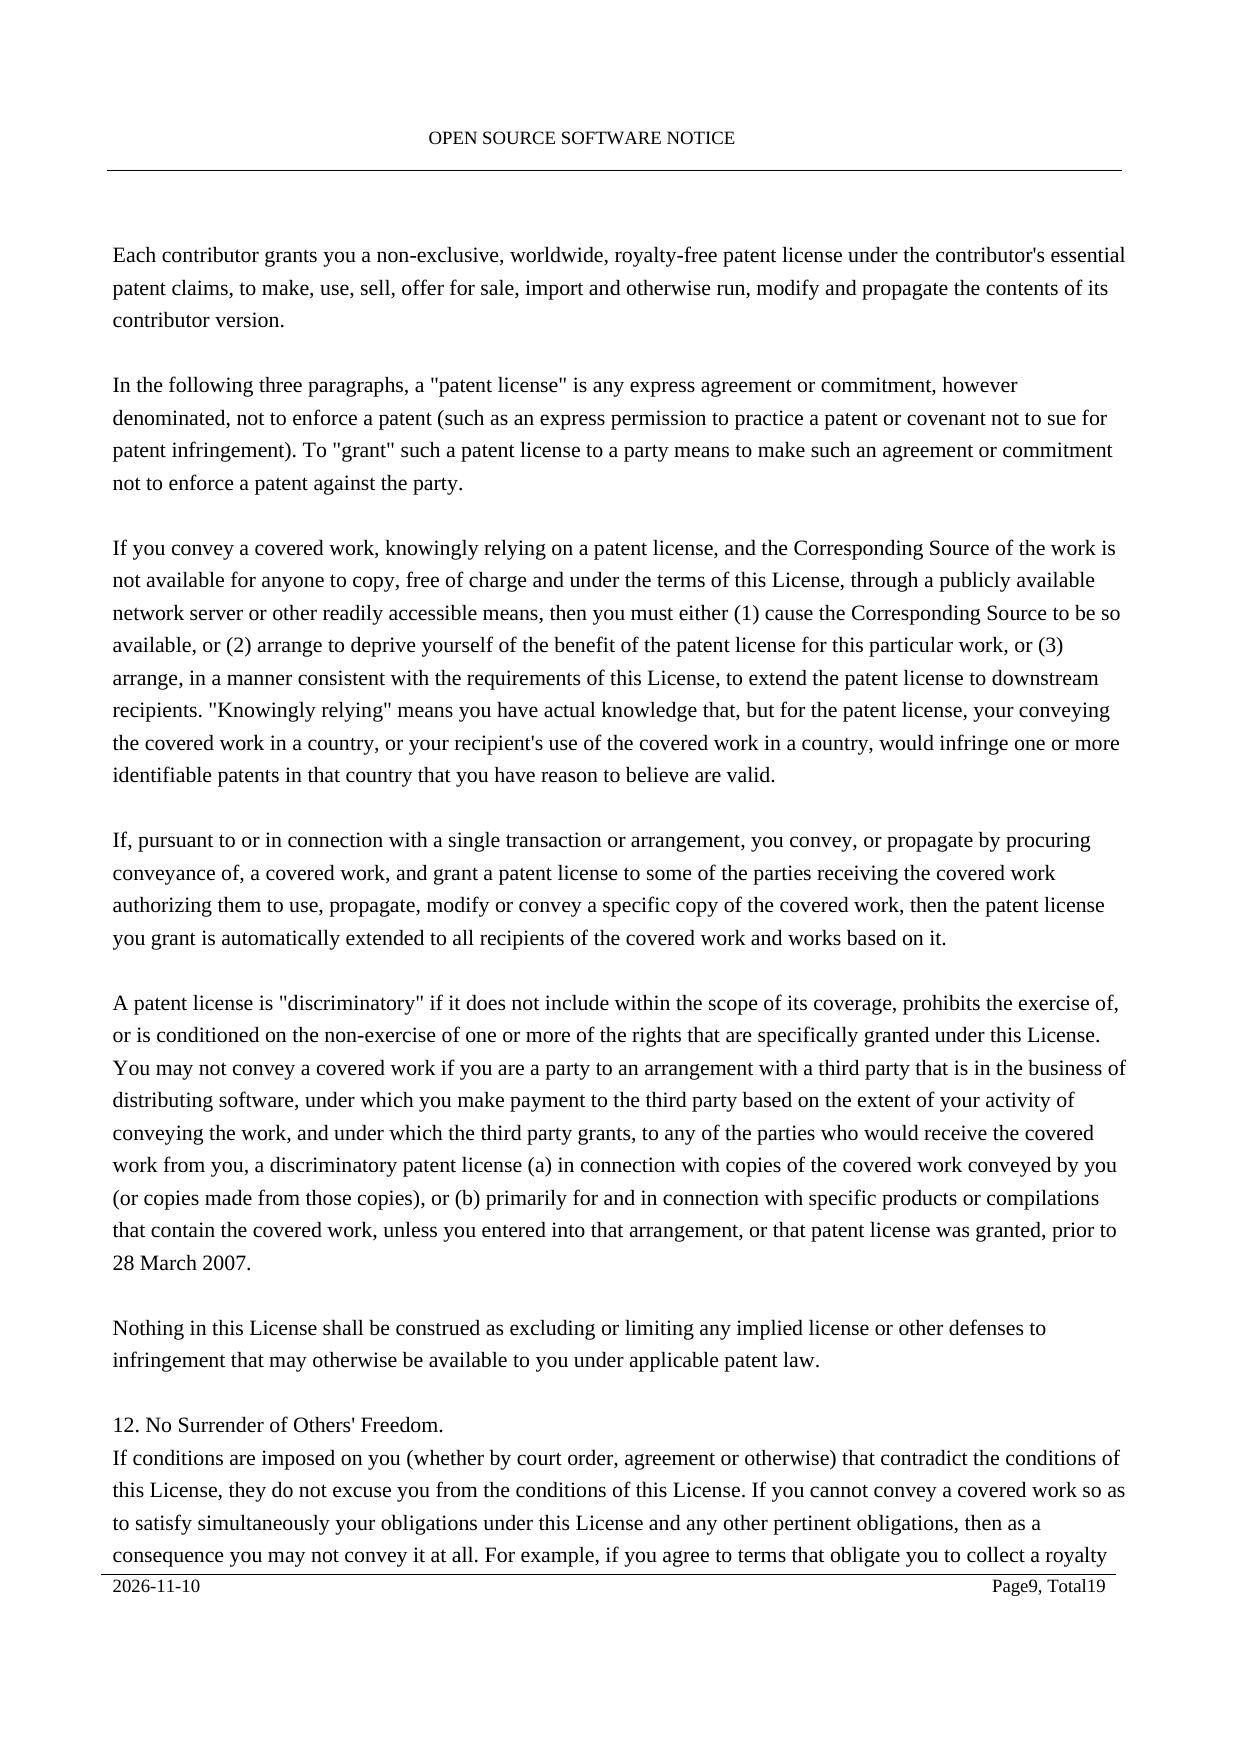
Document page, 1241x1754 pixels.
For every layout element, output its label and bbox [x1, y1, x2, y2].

text [112, 206, 1128, 1571]
